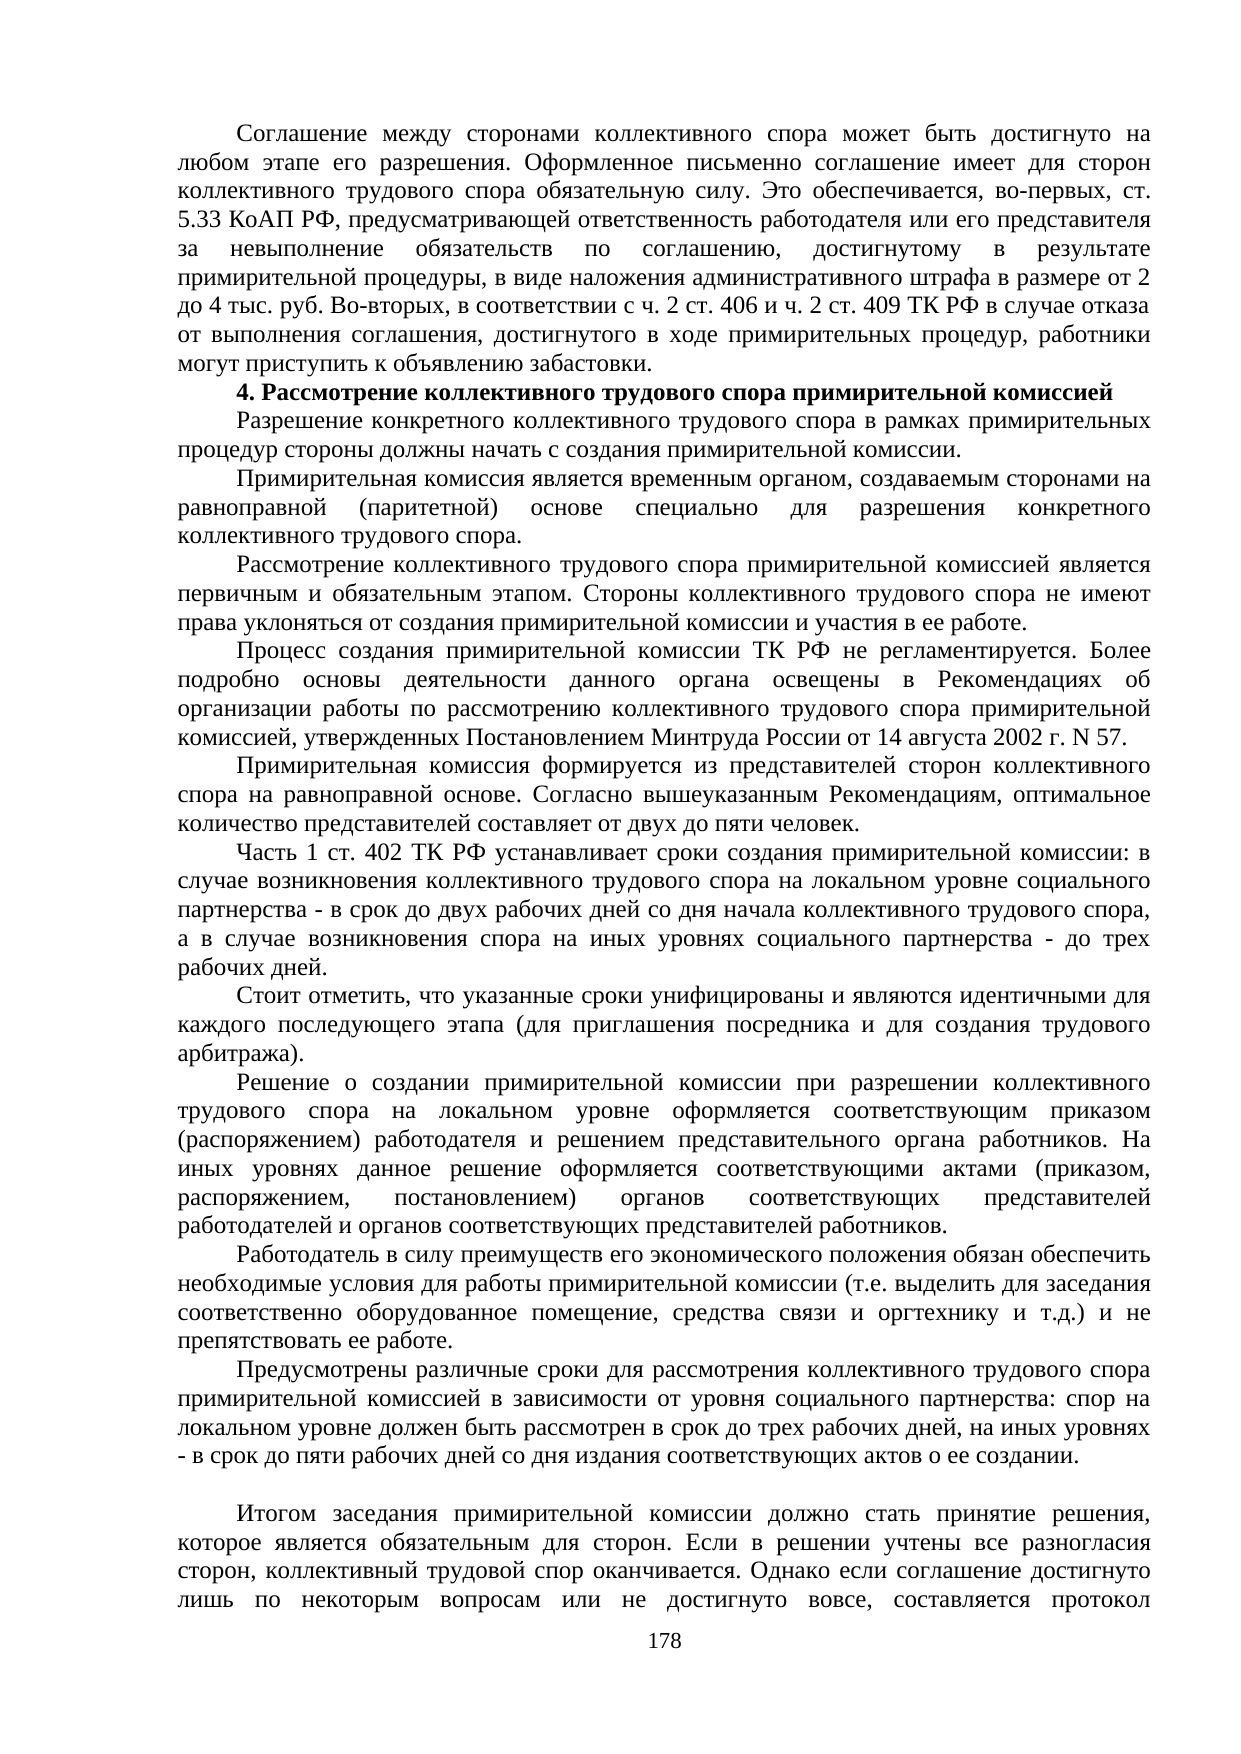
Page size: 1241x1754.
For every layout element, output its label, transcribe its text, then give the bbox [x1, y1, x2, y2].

text Соглашение между сторонами коллективного спора может быть достигнуто на любом этапе его разрешения. Оформленное письменно соглашение имеет для сторон коллективного трудового спора обязательную силу. Это обеспечивается, во-первых, ст. 5.33 КоАП РФ, предусматривающей ответственность работодателя или его представителя за невыполнение обязательств по соглашению, достигнутому в результате примирительной процедуры, в виде наложения административного штрафа в размере от 2 до 4 тыс. руб. Во-вторых, в соответствии с ч. 2 ст. 406 и ч. 2 ст. 409 ТК РФ в случае отказа от выполнения соглашения, достигнутого в ходе примирительных процедур, работники могут приступить к объявлению забастовки. [177, 118, 1152, 377]
text 4. Рассмотрение коллективного трудового спора примирительной комиссией [177, 377, 1152, 406]
text Процесс создания примирительной комиссии ТК РФ не регламентируется. Более подробно основы деятельности данного органа освещены в Рекомендациях об организации работы по рассмотрению коллективного трудового спора примирительной комиссией, утвержденных Постановлением Минтруда России от 14 августа 2002 г. N 57. [177, 636, 1152, 751]
text Стоит отметить, что указанные сроки унифицированы и являются идентичными для каждого последующего этапа (для приглашения посредника и для создания трудового арбитража). [177, 981, 1152, 1067]
text Примирительная комиссия является временным органом, создаваемым сторонами на равноправной (паритетной) основе специально для разрешения конкретного коллективного трудового спора. [177, 463, 1152, 549]
text Примирительная комиссия формируется из представителей сторон коллективного спора на равноправной основе. Согласно вышеуказанным Рекомендациям, оптимальное количество представителей составляет от двух до пяти человек. [177, 751, 1152, 837]
text Работодатель в силу преимуществ его экономического положения обязан обеспечить необходимые условия для работы примирительной комиссии (т.е. выделить для заседания соответственно оборудованное помещение, средства связи и оргтехнику и т.д.) и не препятствовать ее работе. [177, 1239, 1152, 1354]
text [177, 1498, 1152, 1613]
text Предусмотрены различные сроки для рассмотрения коллективного трудового спора примирительной комиссией в зависимости от уровня социального партнерства: спор на локальном уровне должен быть рассмотрен в срок до трех рабочих дней, на иных уровнях - в срок до пяти рабочих дней со дня издания соответствующих актов о ее создании. [177, 1354, 1152, 1469]
text Рассмотрение коллективного трудового спора примирительной комиссией является первичным и обязательным этапом. Стороны коллективного трудового спора не имеют права уклоняться от создания примирительной комиссии и участия в ее работе. [177, 549, 1152, 636]
text Решение о создании примирительной комиссии при разрешении коллективного трудового спора на локальном уровне оформляется соответствующим приказом (распоряжением) работодателя и решением представительного органа работников. На иных уровнях данное решение оформляется соответствующими актами (приказом, распоряжением, постановлением) органов соответствующих представителей работодателей и органов соответствующих представителей работников. [177, 1067, 1152, 1239]
text Часть 1 ст. 402 ТК РФ устанавливает сроки создания примирительной комиссии: в случае возникновения коллективного трудового спора на локальном уровне социального партнерства - в срок до двух рабочих дней со дня начала коллективного трудового спора, а в случае возникновения спора на иных уровнях социального партнерства - до трех рабочих дней. [177, 837, 1152, 981]
text Разрешение конкретного коллективного трудового спора в рамках примирительных процедур стороны должны начать с создания примирительной комиссии. [177, 406, 1152, 463]
